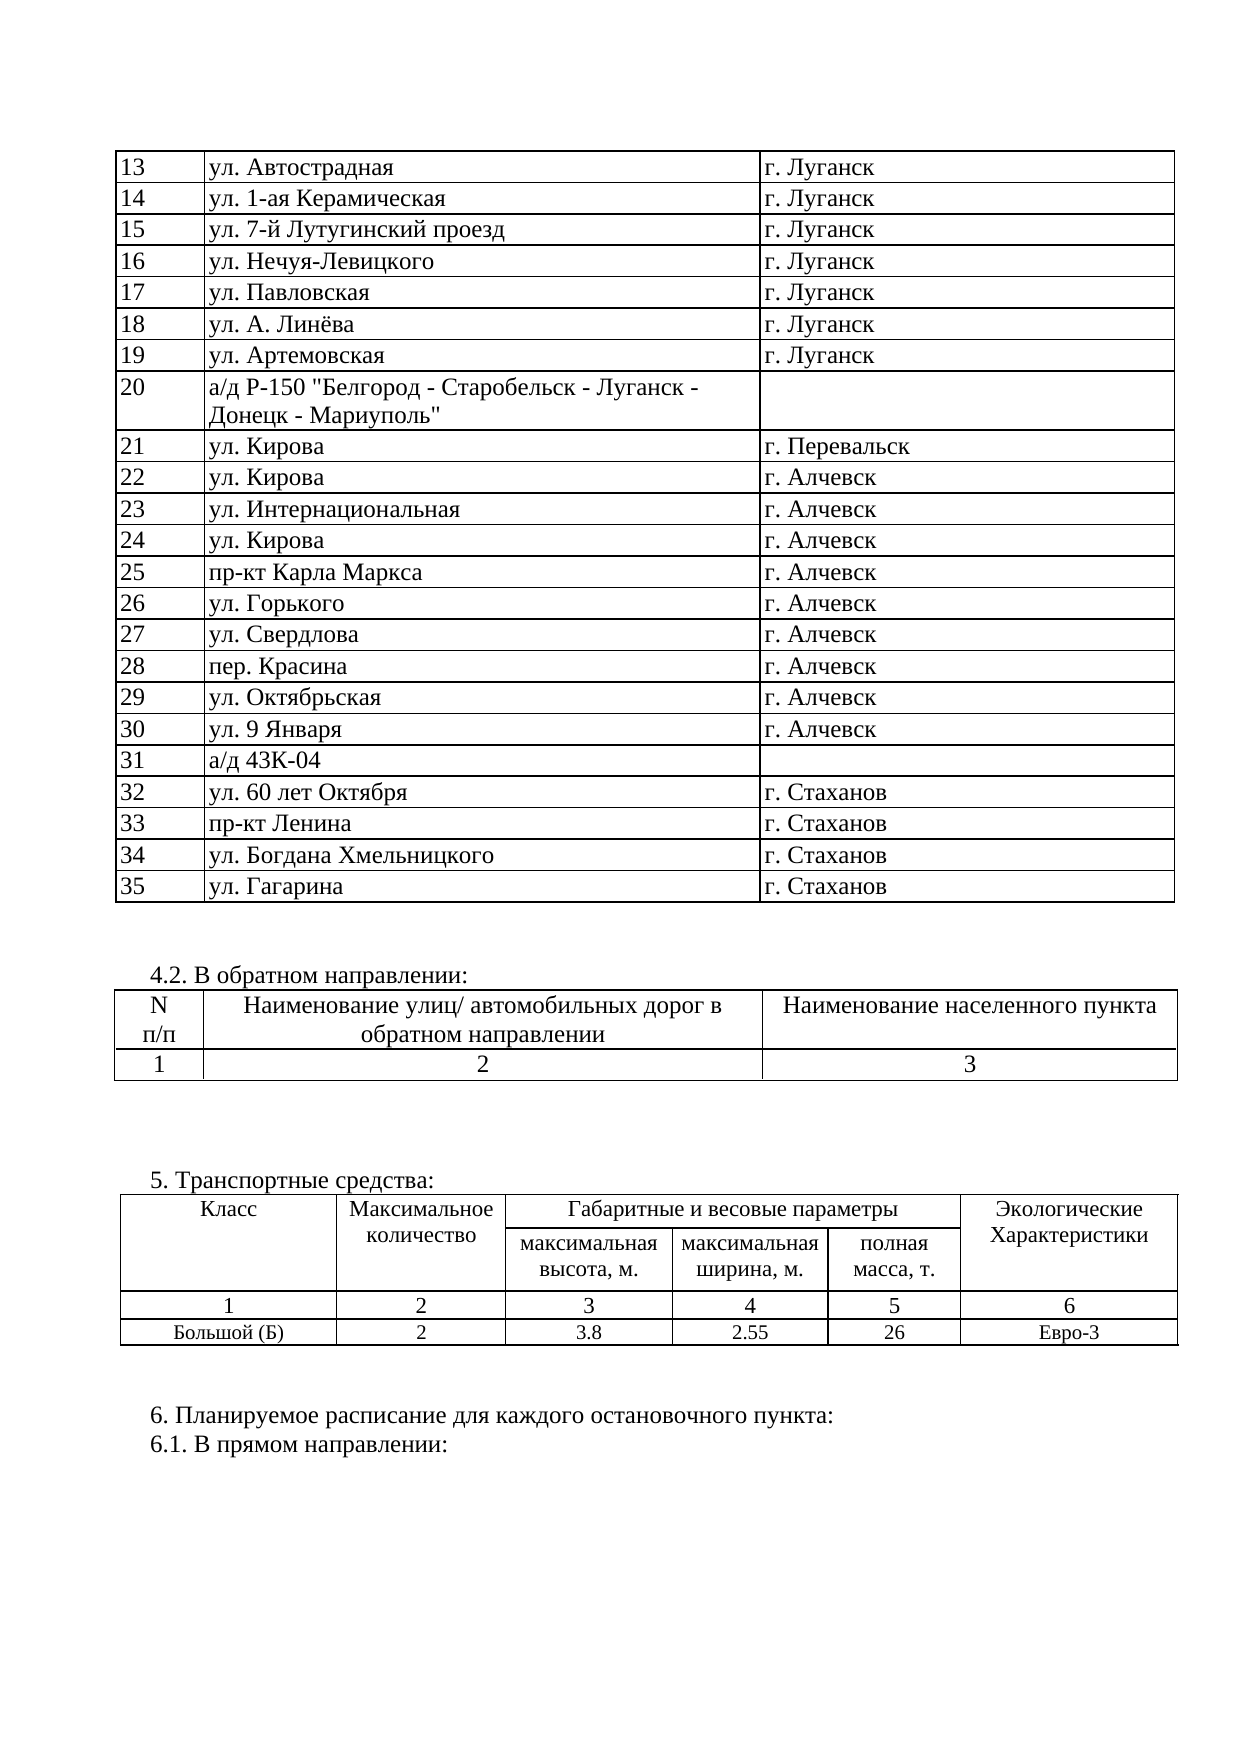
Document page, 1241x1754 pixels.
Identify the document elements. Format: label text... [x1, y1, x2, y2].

table_cell г. Луганск [761, 277, 1174, 307]
table_cell г. Луганск [761, 246, 1174, 276]
table_cell 30 [117, 714, 204, 744]
table_header Наименование улиц/ автомобильных дорог в обратном направлении [204, 991, 762, 1048]
table_cell ул. Нечуя-Левицкого [205, 246, 759, 276]
table_cell г. Стаханов [761, 808, 1174, 838]
text 5. Транспортные средства: [150, 1165, 1090, 1194]
table_cell ул. Автострадная [205, 152, 759, 181]
table_cell ул. 60 лет Октября [205, 777, 759, 807]
table_cell 3 [763, 1048, 1177, 1079]
table_cell Большой (Б) [121, 1320, 336, 1344]
table_cell 28 [117, 651, 204, 681]
table_cell ул. Октябрьская [205, 683, 759, 712]
table_cell ул. Кирова [205, 462, 759, 492]
text 4.2. В обратном направлении: [150, 960, 1090, 989]
table_header Экологические Характеристики [961, 1195, 1177, 1290]
table_cell 13 [117, 152, 204, 181]
table_cell 27 [117, 620, 204, 649]
table_cell 5 [829, 1292, 960, 1318]
table_cell 33 [117, 808, 204, 838]
table_cell ул. Артемовская [205, 340, 759, 370]
table_cell г. Луганск [761, 215, 1174, 244]
table_cell г. Алчевск [761, 620, 1174, 649]
table_cell 34 [117, 840, 204, 870]
table_cell ул. Богдана Хмельницкого [205, 840, 759, 870]
table_cell Евро-3 [961, 1320, 1177, 1344]
table_cell 25 [117, 557, 204, 587]
table_cell г. Алчевск [761, 714, 1174, 744]
table_cell г. Стаханов [761, 840, 1174, 870]
table_cell г. Стаханов [761, 871, 1174, 901]
table_cell г. Стаханов [761, 777, 1174, 807]
table_cell ул. А. Линёва [205, 309, 759, 339]
table_cell ул. 7-й Лутугинский проезд [205, 215, 759, 244]
table_cell 2 [337, 1292, 505, 1318]
table_cell [761, 372, 1174, 429]
table_cell г. Алчевск [761, 494, 1174, 524]
table_header Максимальное количество [337, 1195, 505, 1290]
table_cell г. Алчевск [761, 525, 1174, 555]
table_cell 35 [117, 871, 204, 901]
table_cell пр-кт Ленина [205, 808, 759, 838]
table_header Габаритные и весовые параметры [506, 1195, 960, 1227]
table_cell г. Луганск [761, 309, 1174, 339]
table_cell 6 [961, 1292, 1177, 1318]
table_cell 32 [117, 777, 204, 807]
table_cell 2 [337, 1320, 505, 1344]
table_cell пер. Красина [205, 651, 759, 681]
table_cell ул. 1-ая Керамическая [205, 183, 759, 213]
table_cell 1 [115, 1049, 203, 1079]
table_cell 17 [117, 277, 204, 307]
table_cell [761, 746, 1174, 775]
table_header N п/п [115, 991, 203, 1048]
table_cell 2 [204, 1050, 762, 1079]
table_cell 26 [829, 1320, 960, 1344]
table_cell г. Алчевск [761, 651, 1174, 681]
table_cell г. Луганск [761, 152, 1174, 181]
text 6. Планируемое расписание для каждого остановочного пункта: [150, 1401, 1090, 1429]
table_cell 1 [121, 1292, 336, 1318]
table_cell ул. Свердлова [205, 620, 759, 649]
table_cell ул. 9 Января [205, 714, 759, 744]
table_cell а/д 43К-04 [205, 746, 759, 775]
table_cell 24 [117, 525, 204, 555]
table_cell максимальная ширина, м. [673, 1229, 827, 1290]
table_cell 22 [117, 462, 204, 492]
table_cell 31 [117, 746, 204, 775]
table_cell г. Алчевск [761, 462, 1174, 492]
table_cell 26 [117, 588, 204, 618]
table_cell 18 [117, 309, 204, 339]
table_cell полная масса, т. [829, 1229, 960, 1290]
table_cell г. Алчевск [761, 588, 1174, 618]
table_cell г. Алчевск [761, 683, 1174, 712]
table_header Класс [121, 1195, 336, 1290]
table_cell г. Луганск [761, 183, 1174, 213]
text 6.1. В прямом направлении: [150, 1429, 1090, 1458]
table_cell максимальная высота, м. [506, 1229, 672, 1290]
table_cell ул. Кирова [205, 431, 759, 461]
table_cell ул. Интернациональная [205, 494, 759, 524]
table_cell ул. Гагарина [205, 871, 759, 901]
table_cell г. Перевальск [761, 431, 1174, 461]
table_cell 3 [506, 1292, 672, 1318]
table_cell 4 [673, 1292, 827, 1318]
table_cell ул. Кирова [205, 525, 759, 555]
table_cell ул. Горького [205, 588, 759, 618]
table_cell пр-кт Карла Маркса [205, 557, 759, 587]
table_cell 14 [117, 183, 204, 213]
table_cell 21 [117, 431, 204, 461]
table_cell 23 [117, 494, 204, 524]
table_cell г. Луганск [761, 340, 1174, 370]
table_cell 15 [117, 215, 204, 244]
table_cell 3.8 [506, 1320, 672, 1344]
table_cell 2.55 [673, 1320, 827, 1344]
table_cell 20 [117, 372, 204, 429]
table_cell 19 [117, 340, 204, 370]
table_cell 29 [117, 683, 204, 712]
table_header Наименование населенного пункта [763, 991, 1177, 1048]
table_cell ул. Павловская [205, 277, 759, 307]
table_cell г. Алчевск [761, 557, 1174, 587]
table_cell 16 [117, 246, 204, 276]
table_cell а/д Р-150 "Белгород - Старобельск - Луганск - Донецк - Мариуполь" [205, 372, 759, 429]
